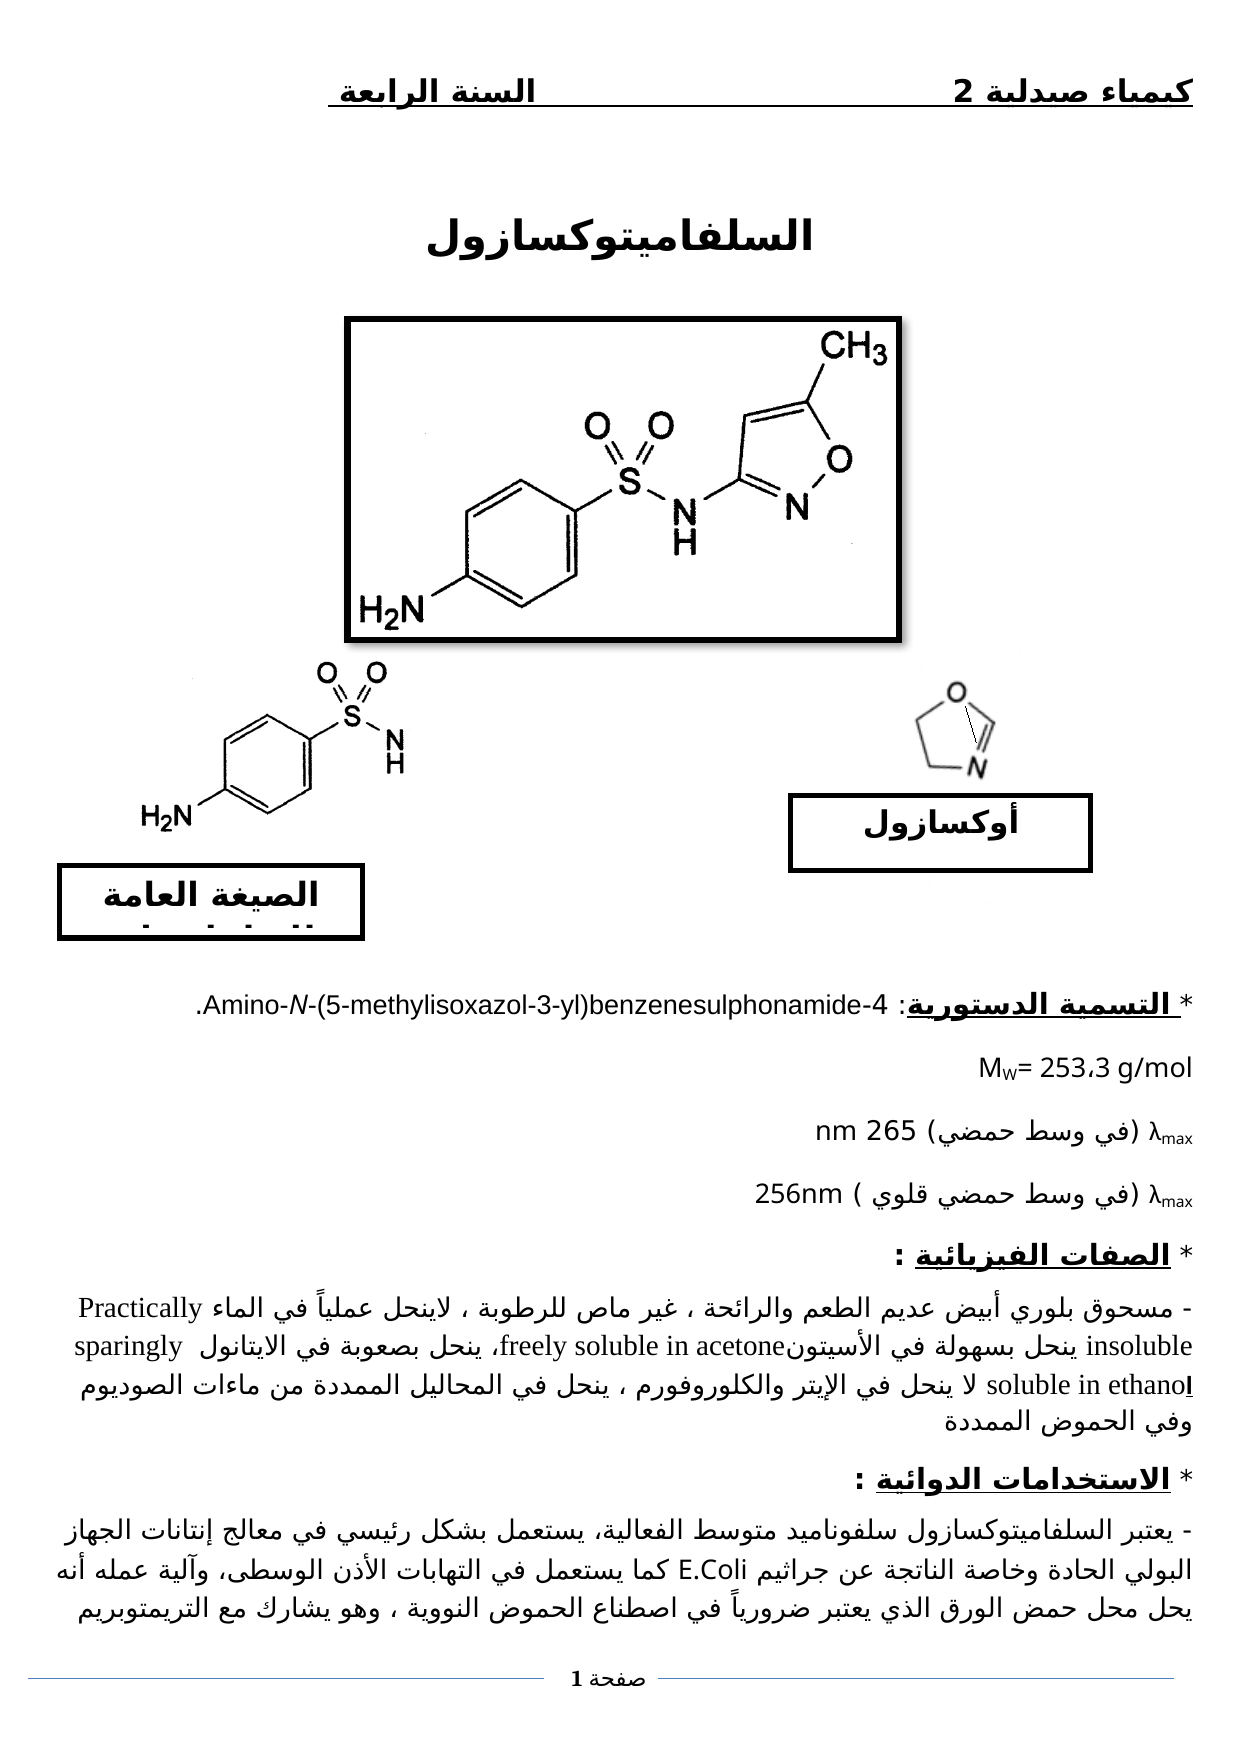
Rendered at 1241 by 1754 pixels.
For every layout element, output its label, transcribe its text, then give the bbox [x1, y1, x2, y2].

picture [351, 322, 896, 637]
text MW= 253،3 g/mol [47, 1048, 1193, 1085]
text * التسمية الدستورية: 4-Amino-N-(5-methylisoxazol-3-yl)benzenesulphonamide. [47, 985, 1193, 1022]
picture [783, 581, 1118, 911]
text * الصفات الفيزيائية : [47, 1238, 1193, 1272]
text السلفاميتوكسازول [47, 212, 1193, 260]
text λmax (في وسط حمضي) 265 nm [47, 1112, 1193, 1149]
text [47, 1514, 1193, 1623]
picture [134, 592, 410, 837]
text - مسحوق بلوري أبيض عديم الطعم والرائحة ، غير ماص للرطوبة ، لاينحل عملياً في الماء Practically insoluble ينحل بسهولة في الأسيتونfreely soluble in acetone، ينحل بصعوبة في الايتانول sparingly soluble in ethanol لا ينحل في الإيتر والكلوروفورم ، ينحل في المحاليل الممددة من ماءات الصوديوم وفي الحموض الممددة [47, 1290, 1193, 1437]
text * الاستخدامات الدوائية : [47, 1463, 1193, 1497]
text λmax (في وسط حمضي قلوي ) 256nm [47, 1175, 1193, 1212]
